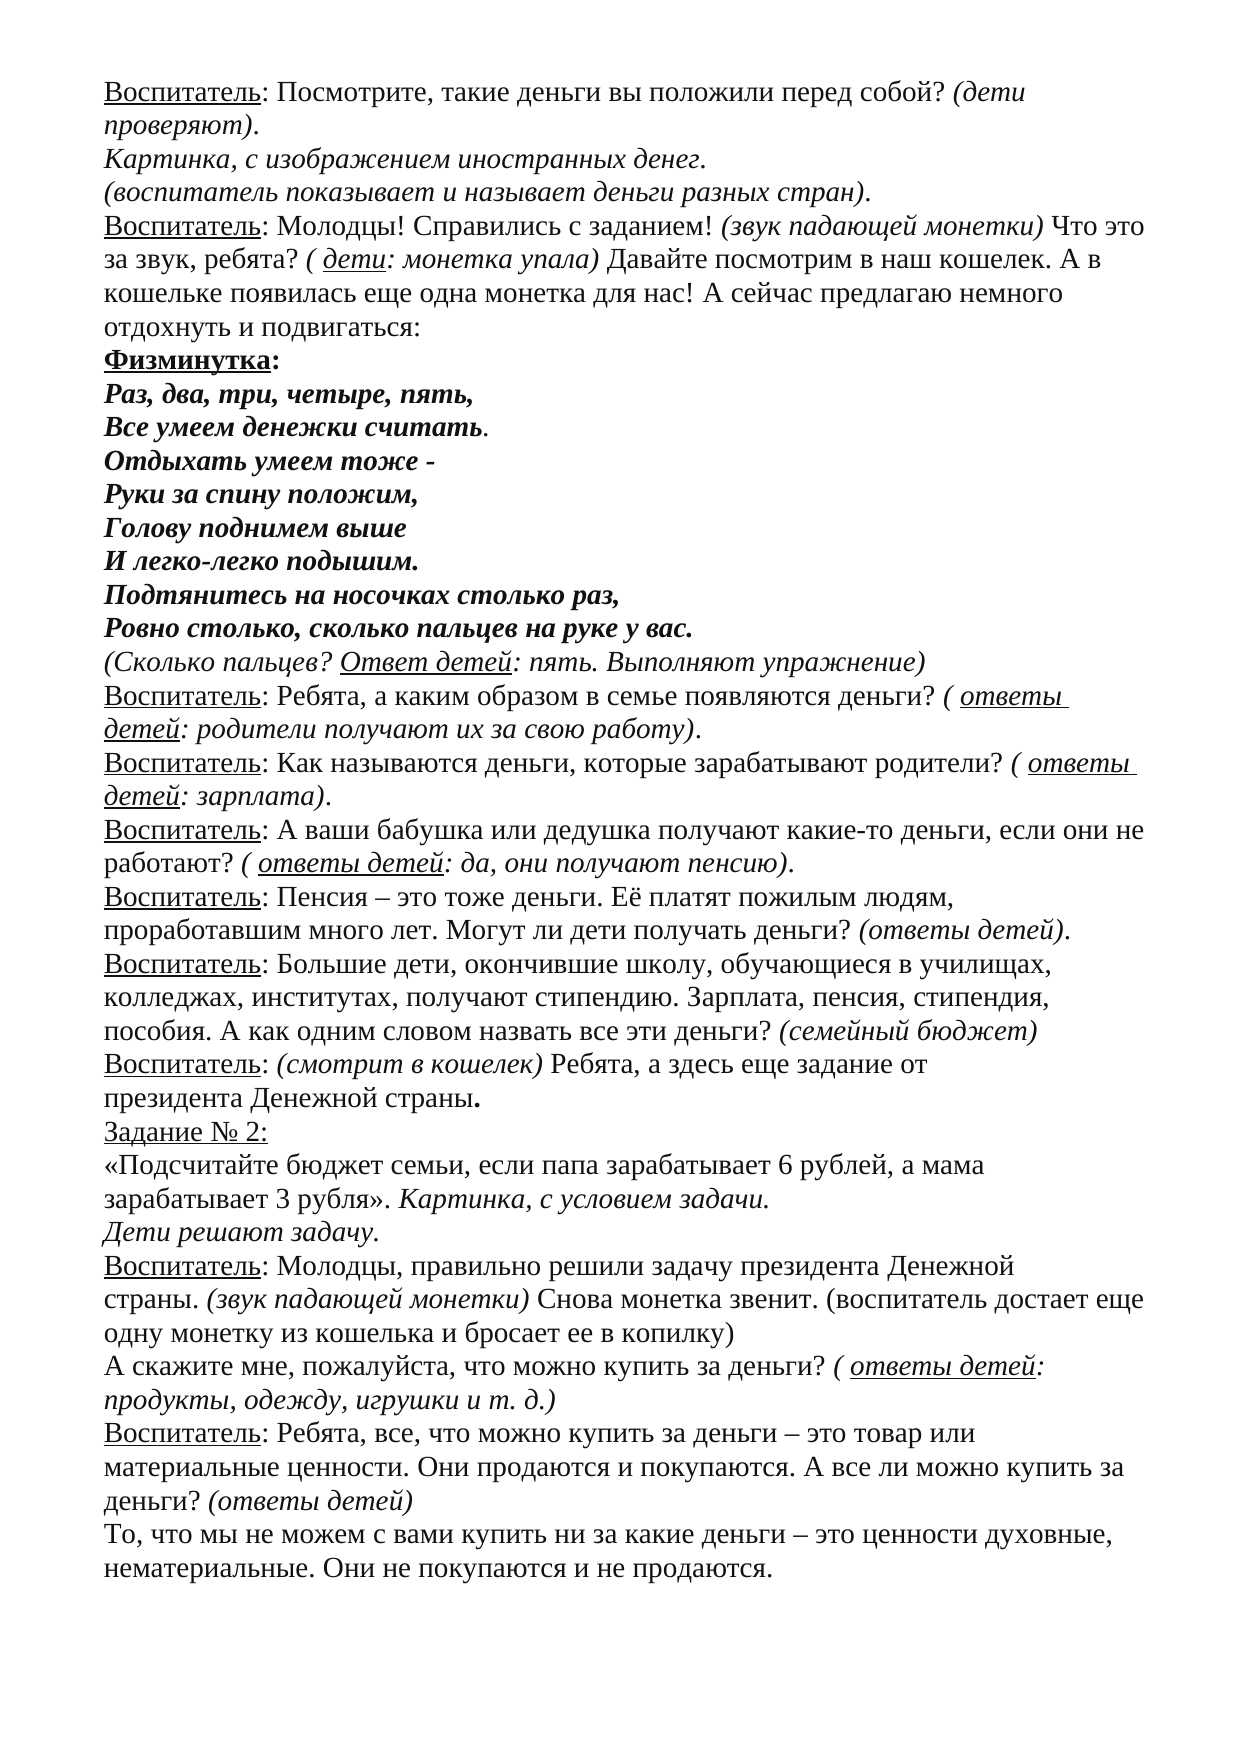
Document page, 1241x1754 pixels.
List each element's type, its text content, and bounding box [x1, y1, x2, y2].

text Ровно столько, сколько пальцев на руке у вас. [103, 611, 1152, 644]
text Все умеем денежки считать. [103, 409, 1152, 443]
text Дети решают задачу. [103, 1214, 1152, 1248]
text Воспитатель: А ваши бабушка или дедушка получают какие-то деньги, если они не работают? ( ответы детей: да, они получают пенсию). [103, 812, 1152, 879]
text И легко-легко подышим. [103, 543, 1152, 577]
text Картинка, с изображением иностранных денег. [103, 141, 1152, 174]
text Физминутка: [103, 342, 1152, 376]
text Воспитатель: Пенсия – это тоже деньги. Её платят пожилым людям, проработавшим много лет. Могут ли дети получать деньги? (ответы детей). [103, 879, 1152, 946]
text Воспитатель: Молодцы, правильно решили задачу президента Денежной страны. (звук падающей монетки) Снова монетка звенит. (воспитатель достает еще одну монетку из кошелька и бросает ее в копилку) [103, 1248, 1152, 1348]
text Голову поднимем выше [103, 510, 1152, 543]
text То, что мы не можем с вами купить ни за какие деньги – это ценности духовные, нематериальные. Они не покупаются и не продаются. [103, 1516, 1152, 1583]
text А скажите мне, пожалуйста, что можно купить за деньги? ( ответы детей: продукты, одежду, игрушки и т. д.) [103, 1348, 1152, 1416]
text Воспитатель: Молодцы! Справились с заданием! (звук падающей монетки) Что это за звук, ребята? ( дети: монетка упала) Давайте посмотрим в наш кошелек. А в кошельке появилась еще одна монетка для нас! А сейчас предлагаю немного отдохнуть и подвигаться: [103, 208, 1152, 342]
text (воспитатель показывает и называет деньги разных стран). [103, 174, 1152, 208]
text Подтянитесь на носочках столько раз, [103, 577, 1152, 611]
text (Сколько пальцев? Ответ детей: пять. Выполняют упражнение) [103, 644, 1152, 678]
text Руки за спину положим, [103, 476, 1152, 510]
text Воспитатель: Как называются деньги, которые зарабатывают родители? ( ответы детей: зарплата). [103, 745, 1152, 812]
text Раз, два, три, четыре, пять, [103, 376, 1152, 409]
text Воспитатель: (смотрит в кошелек) Ребята, а здесь еще задание от президента Денежной страны. [103, 1047, 1152, 1114]
text Задание № 2: [103, 1114, 1152, 1147]
text Отдыхать умеем тоже - [103, 443, 1152, 476]
text Воспитатель: Большие дети, окончившие школу, обучающиеся в училищах, колледжах, институтах, получают стипендию. Зарплата, пенсия, стипендия, пособия. А как одним словом назвать все эти деньги? (семейный бюджет) [103, 946, 1152, 1047]
text Воспитатель: Посмотрите, такие деньги вы положили перед собой? (дети проверяют). [103, 74, 1152, 141]
text Воспитатель: Ребята, а каким образом в семье появляются деньги? ( ответы детей: родители получают их за свою работу). [103, 678, 1152, 745]
text Воспитатель: Ребята, все, что можно купить за деньги – это товар или материальные ценности. Они продаются и покупаются. А все ли можно купить за деньги? (ответы детей) [103, 1416, 1152, 1516]
text «Подсчитайте бюджет семьи, если папа зарабатывает 6 рублей, а мама зарабатывает 3 рубля». Картинка, с условием задачи. [103, 1147, 1152, 1214]
